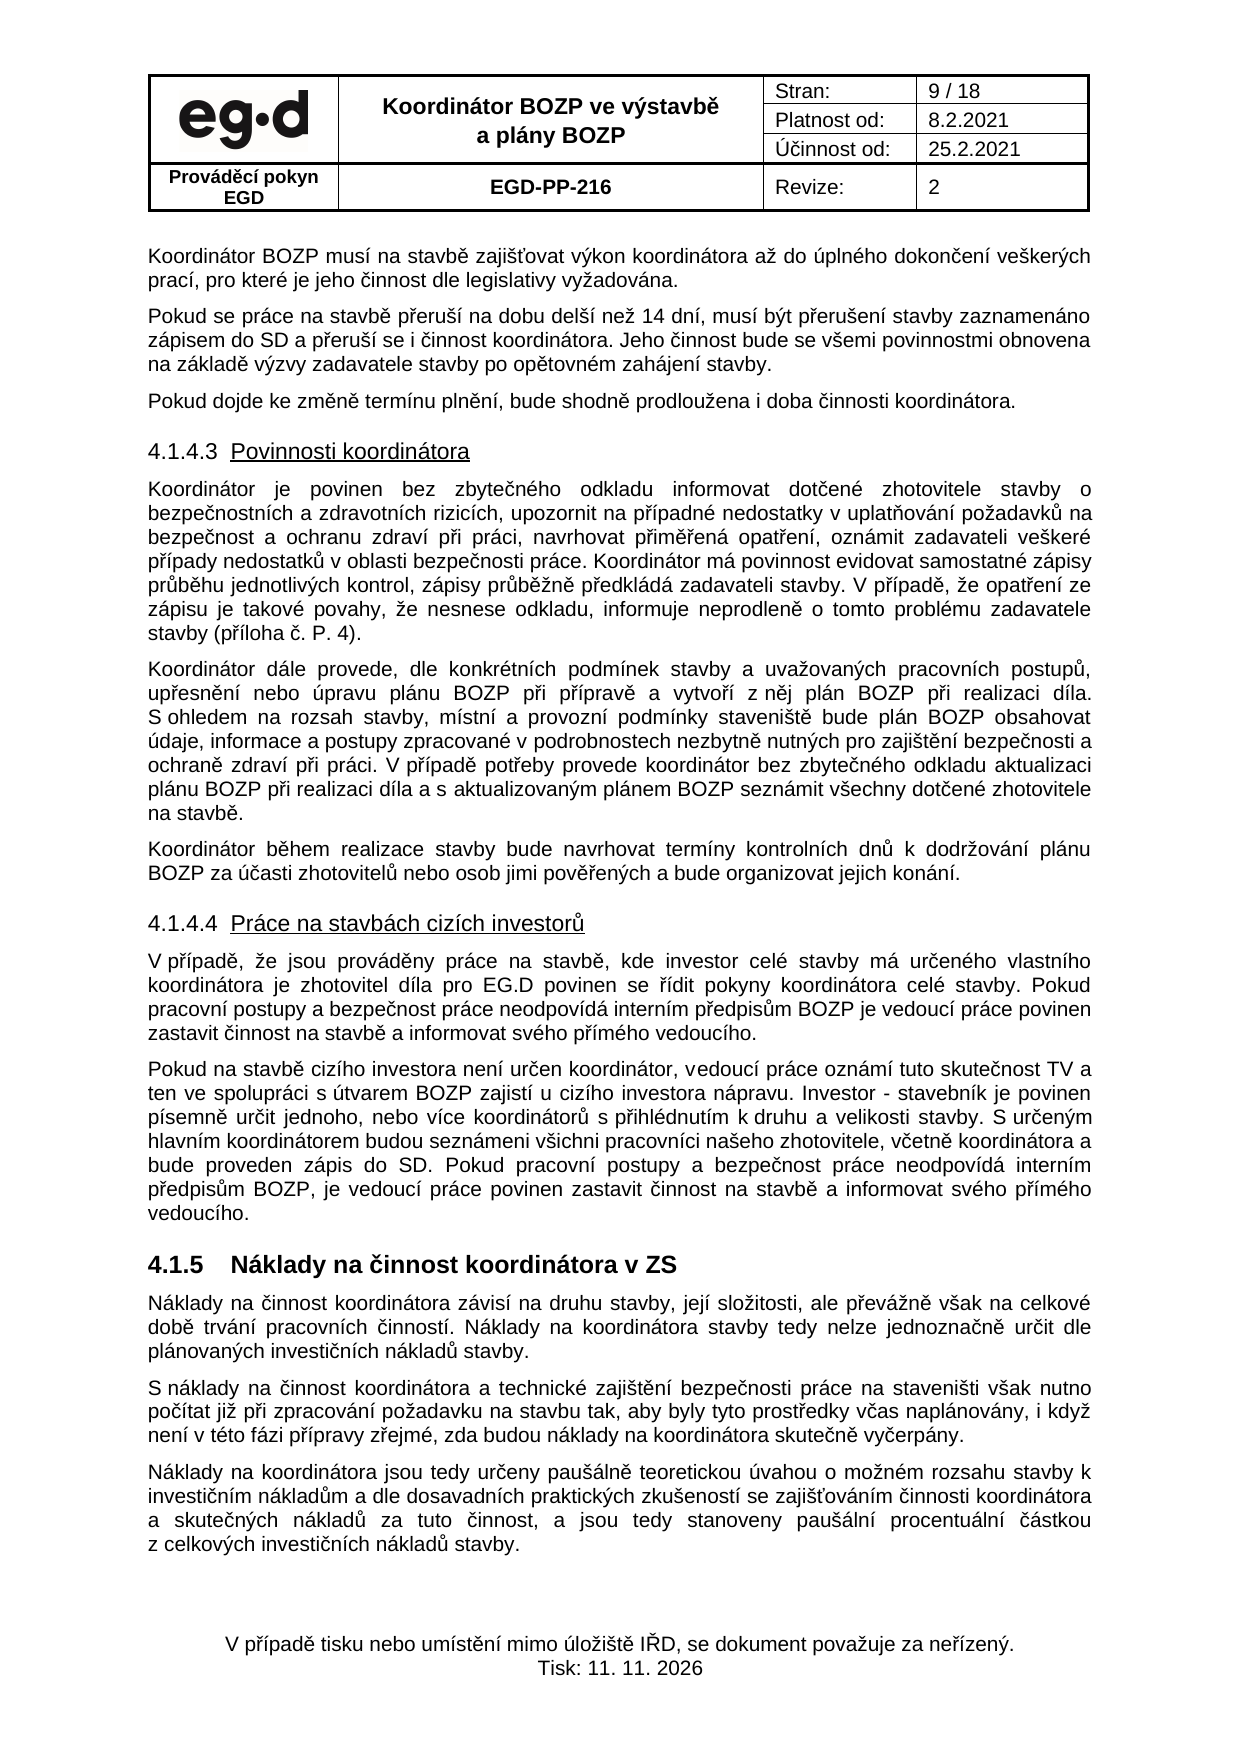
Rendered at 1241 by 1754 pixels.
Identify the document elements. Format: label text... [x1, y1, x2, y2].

subtitle Náklady na činnost koordinátora v ZS [148, 1250, 1092, 1278]
text S náklady na činnost koordinátora a technické zajištění bezpečnosti práce na staveništi však nutno počítat již při zpracování požadavku na stavbu tak, aby byly tyto prostředky včas naplánovány, i když není v této fázi přípravy zřejmé, zda budou náklady na koordinátora skutečně vyčerpány. [148, 1375, 1092, 1447]
subtitle Povinnosti koordinátora [148, 438, 1092, 464]
text Náklady na koordinátora jsou tedy určeny paušálně teoretickou úvahou o možném rozsahu stavby k investičním nákladům a dle dosavadních praktických zkušeností se zajišťováním činnosti koordinátora a skutečných nákladů za tuto činnost, a jsou tedy stanoveny paušální procentuální částkou z celkových investičních nákladů stavby. [148, 1460, 1092, 1556]
text V případě, že jsou prováděny práce na stavbě, kde investor celé stavby má určeného vlastního koordinátora je zhotovitel díla pro EG.D povinen se řídit pokyny koordinátora celé stavby. Pokud pracovní postupy a bezpečnost práce neodpovídá interním předpisům BOZP je vedoucí práce povinen zastavit činnost na stavbě a informovat svého přímého vedoucího. [148, 949, 1092, 1044]
text Koordinátor dále provede, dle konkrétních podmínek stavby a uvažovaných pracovních postupů, upřesnění nebo úpravu plánu BOZP při přípravě a vytvoří z něj plán BOZP při realizaci díla. S ohledem na rozsah stavby, místní a provozní podmínky staveniště bude plán BOZP obsahovat údaje, informace a postupy zpracované v podrobnostech nezbytně nutných pro zajištění bezpečnosti a ochraně zdraví při práci. V případě potřeby provede koordinátor bez zbytečného odkladu aktualizaci plánu BOZP při realizaci díla a s aktualizovaným plánem BOZP seznámit všechny dotčené zhotovitele na stavbě. [148, 657, 1092, 824]
text Koordinátor BOZP musí na stavbě zajišťovat výkon koordinátora až do úplného dokončení veškerých prací, pro které je jeho činnost dle legislativy vyžadována. [148, 244, 1092, 292]
picture [179, 90, 308, 152]
text Koordinátor je povinen bez zbytečného odkladu informovat dotčené zhotovitele stavby o bezpečnostních a zdravotních rizicích, upozornit na případné nedostatky v uplatňování požadavků na bezpečnost a ochranu zdraví při práci, navrhovat přiměřená opatření, oznámit zadavateli veškeré případy nedostatků v oblasti bezpečnosti práce. Koordinátor má povinnost evidovat samostatné zápisy průběhu jednotlivých kontrol, zápisy průběžně předkládá zadavateli stavby. V případě, že opatření ze zápisu je takové povahy, že nesnese odkladu, informuje neprodleně o tomto problému zadavatele stavby (příloha č. P. 4). [148, 477, 1092, 644]
text Pokud se práce na stavbě přeruší na dobu delší než 14 dní, musí být přerušení stavby zaznamenáno zápisem do SD a přeruší se i činnost koordinátora. Jeho činnost bude se všemi povinnostmi obnovena na základě výzvy zadavatele stavby po opětovném zahájení stavby. [148, 304, 1092, 376]
subtitle Práce na stavbách cizích investorů [148, 910, 1092, 936]
text Náklady na činnost koordinátora závisí na druhu stavby, její složitosti, ale převážně však na celkové době trvání pracovních činností. Náklady na koordinátora stavby tedy nelze jednoznačně určit dle plánovaných investičních nákladů stavby. [148, 1291, 1092, 1363]
text Pokud na stavbě cizího investora není určen koordinátor, vedoucí práce oznámí tuto skutečnost TV a ten ve spolupráci s útvarem BOZP zajistí u cizího investora nápravu. Investor - stavebník je povinen písemně určit jednoho, nebo více koordinátorů s přihlédnutím k druhu a velikosti stavby. S určeným hlavním koordinátorem budou seznámeni všichni pracovníci našeho zhotovitele, včetně koordinátora a bude proveden zápis do SD. Pokud pracovní postupy a bezpečnost práce neodpovídá interním předpisům BOZP, je vedoucí práce povinen zastavit činnost na stavbě a informovat svého přímého vedoucího. [148, 1057, 1092, 1225]
text Pokud dojde ke změně termínu plnění, bude shodně prodloužena i doba činnosti koordinátora. [148, 389, 1092, 413]
text Koordinátor během realizace stavby bude navrhovat termíny kontrolních dnů k dodržování plánu BOZP za účasti zhotovitelů nebo osob jimi pověřených a bude organizovat jejich konání. [148, 837, 1092, 885]
